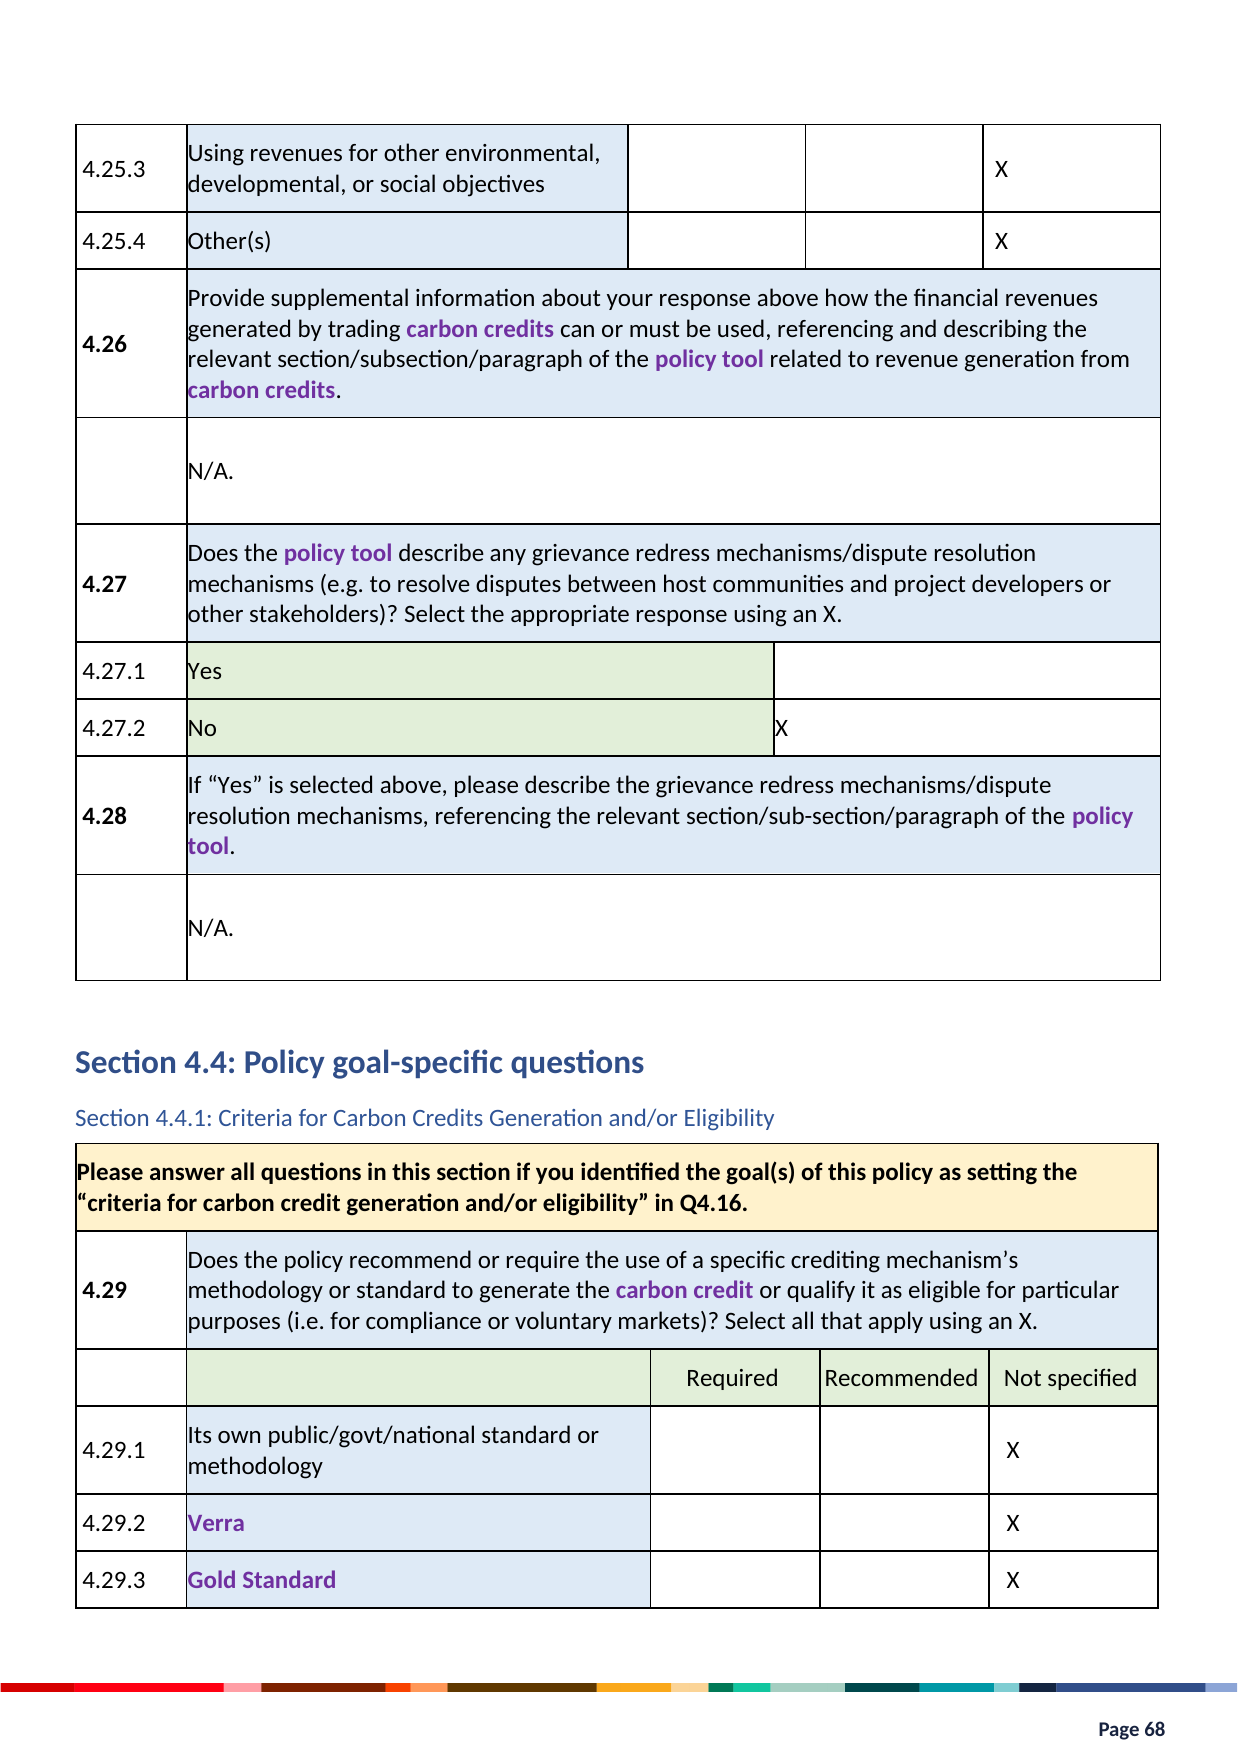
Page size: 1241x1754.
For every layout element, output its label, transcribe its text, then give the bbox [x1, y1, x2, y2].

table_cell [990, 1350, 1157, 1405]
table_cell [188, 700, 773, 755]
picture [0, 1683, 1236, 1692]
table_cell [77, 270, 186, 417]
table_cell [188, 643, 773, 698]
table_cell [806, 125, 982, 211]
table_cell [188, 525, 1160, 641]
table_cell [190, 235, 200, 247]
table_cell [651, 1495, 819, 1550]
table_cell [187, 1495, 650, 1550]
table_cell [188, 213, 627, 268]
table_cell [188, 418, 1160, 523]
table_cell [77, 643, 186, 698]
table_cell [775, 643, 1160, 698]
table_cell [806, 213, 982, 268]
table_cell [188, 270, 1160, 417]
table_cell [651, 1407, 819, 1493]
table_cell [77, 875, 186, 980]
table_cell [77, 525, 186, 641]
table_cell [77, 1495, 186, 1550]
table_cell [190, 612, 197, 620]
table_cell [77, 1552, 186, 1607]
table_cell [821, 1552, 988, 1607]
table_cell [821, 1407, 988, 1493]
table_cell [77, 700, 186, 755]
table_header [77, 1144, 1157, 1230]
subtitle Section 4.4.1: Criteria for Carbon Credits Generation and/or Eligibility [75, 1098, 1165, 1134]
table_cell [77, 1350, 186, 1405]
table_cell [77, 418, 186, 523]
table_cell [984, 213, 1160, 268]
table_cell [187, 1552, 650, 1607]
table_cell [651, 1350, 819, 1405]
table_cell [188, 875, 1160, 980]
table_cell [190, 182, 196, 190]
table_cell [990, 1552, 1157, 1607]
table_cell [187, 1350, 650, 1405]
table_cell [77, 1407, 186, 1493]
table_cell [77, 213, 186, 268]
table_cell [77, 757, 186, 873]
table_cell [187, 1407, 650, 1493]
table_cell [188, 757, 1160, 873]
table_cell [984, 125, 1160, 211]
subtitle Section 4.4: Policy goal-specific questions [75, 1041, 1165, 1082]
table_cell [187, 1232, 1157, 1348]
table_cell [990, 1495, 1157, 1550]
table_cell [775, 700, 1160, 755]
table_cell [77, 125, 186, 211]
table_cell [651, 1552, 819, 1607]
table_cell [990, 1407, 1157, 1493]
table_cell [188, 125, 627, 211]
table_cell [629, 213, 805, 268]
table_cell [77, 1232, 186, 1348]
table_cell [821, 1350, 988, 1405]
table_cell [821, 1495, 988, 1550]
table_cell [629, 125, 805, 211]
